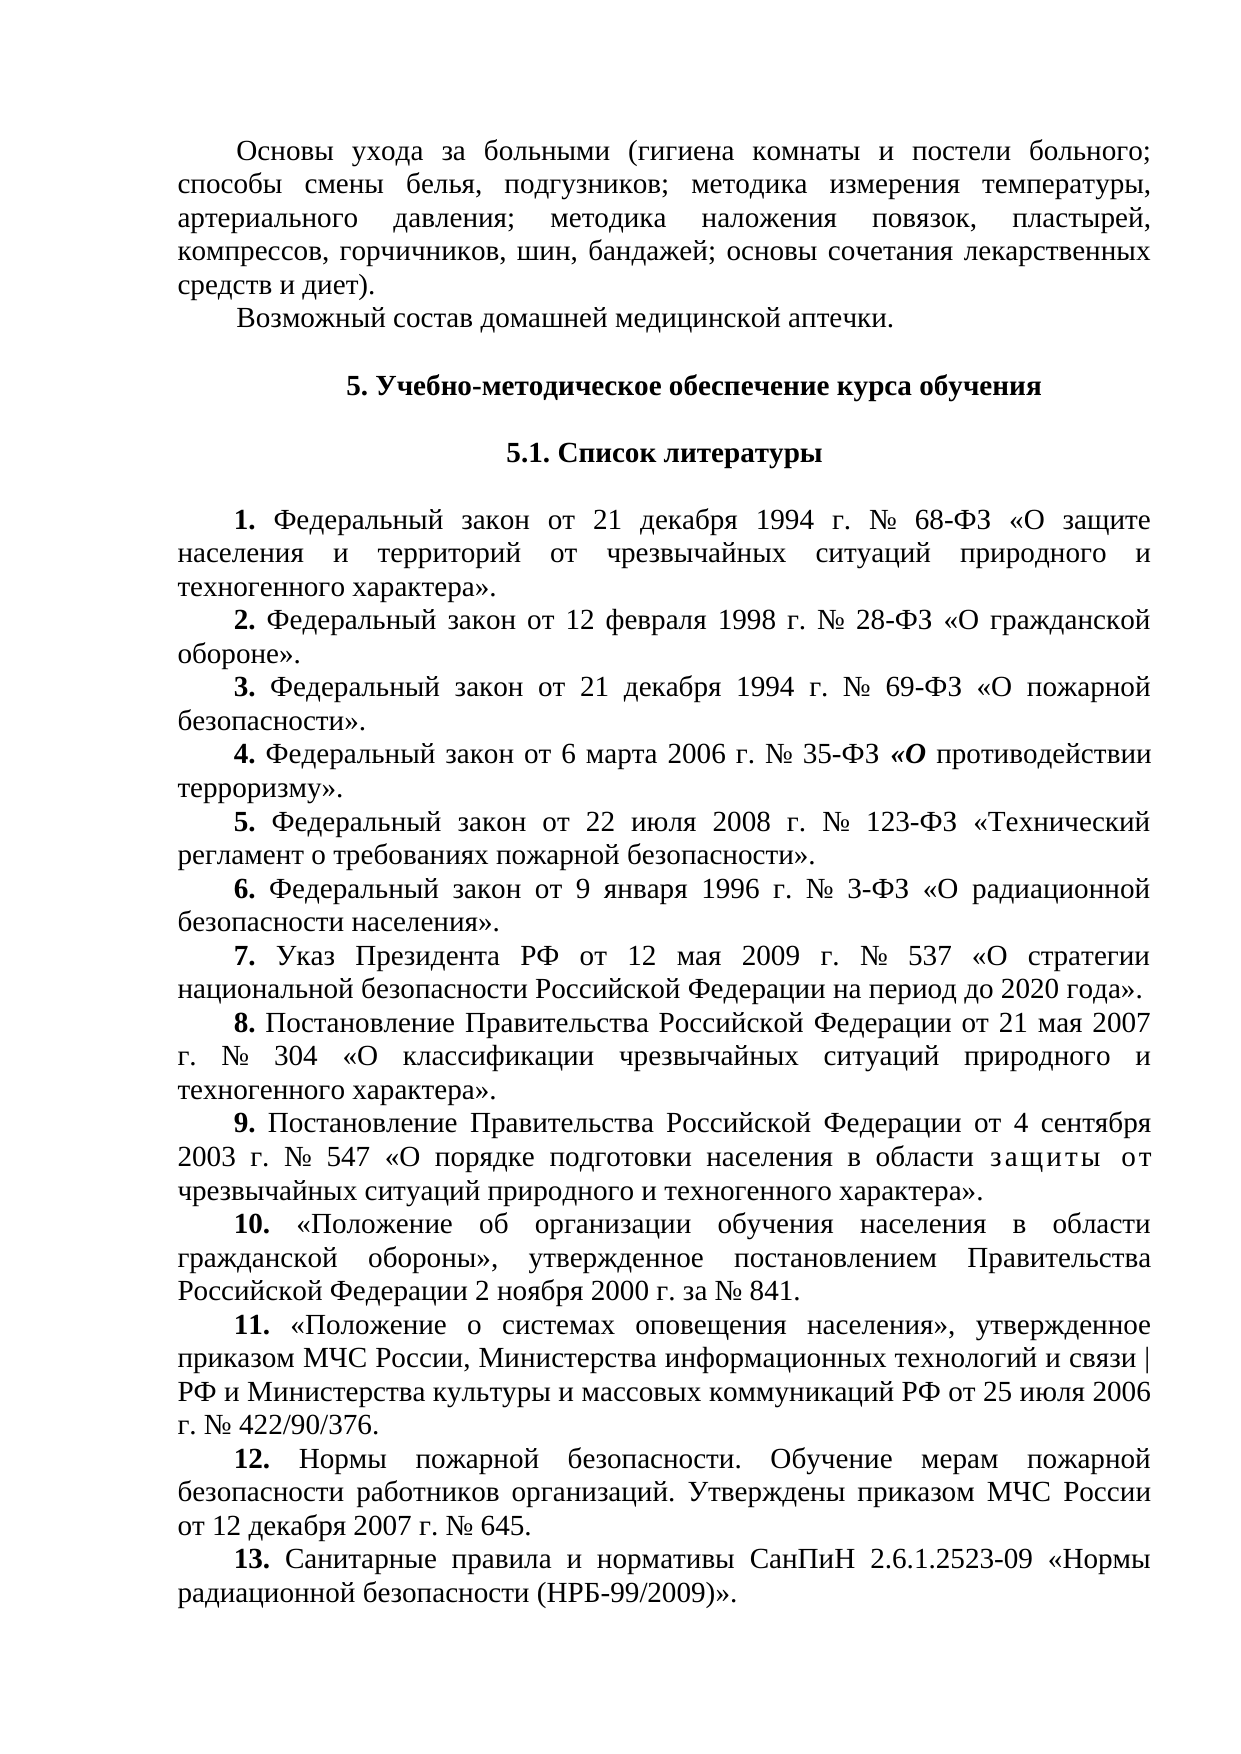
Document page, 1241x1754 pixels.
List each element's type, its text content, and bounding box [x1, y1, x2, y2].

text 5. Учебно-методическое обеспечение курса обучения [177, 368, 1152, 401]
text 4. Федеральный закон от 6 марта . № 35-ФЗ «О противодействии терроризму». [177, 737, 1152, 804]
text 7. Указ Президента РФ от 12 мая . № 537 «О стратегии национальной безопасности Российской Федерации на период до 2020 года». [177, 938, 1152, 1005]
text 9. Постановление Правительства Российской Федерации от 4 сентября . № 547 «О порядке подготовки населения в области защиты от чрезвычайных ситуаций природного и техногенного характера». [177, 1106, 1152, 1206]
text Возможный состав домашней медицинской аптечки. [177, 301, 1152, 334]
text 5. Федеральный закон от 22 июля . № 123-ФЗ «Технический регламент о требованиях пожарной безопасности». [177, 804, 1152, 871]
text 5.1. Список литературы [177, 435, 1152, 468]
text 6. Федеральный закон от 9 января . № 3-ФЗ «О радиационной безопасности населения». [177, 871, 1152, 938]
text Основы ухода за больными (гигиена комнаты и постели больного; способы смены белья, подгузников; методика измерения температуры, артериального давления; методика наложения повязок, пластырей, компрессов, горчичников, шин, бандажей; основы сочетания лекарственных средств и диет). [177, 133, 1152, 301]
text 1. Федеральный закон от 21 декабря . № 68-ФЗ «О защите населения и территорий от чрезвычайных ситуаций природного и техногенного характера». [177, 502, 1152, 602]
text 8. Постановление Правительства Российской Федерации от 21 мая . № 304 «О классификации чрезвычайных ситуаций природного и техногенного характера». [177, 1005, 1152, 1106]
text 3. Федеральный закон от 21 декабря . № 69-ФЗ «О пожарной безопасности». [177, 669, 1152, 737]
text 2. Федеральный закон от 12 февраля . № 28-ФЗ «О гражданской обороне». [177, 602, 1152, 669]
text 12. Нормы пожарной безопасности. Обучение мерам пожарной безопасности работников организаций. Утверждены приказом МЧС России от 12 декабря . № 645. [177, 1441, 1152, 1542]
text 11. «Положение о системах оповещения населения», утвержденное приказом МЧС России, Министерства информационных технологий и связи |РФ и Министерства культуры и массовых коммуникаций РФ от 25 июля . № 422/90/376. [177, 1307, 1152, 1441]
text 13. Санитарные правила и нормативы СанПиН 2.6.1.2523-09 «Нормы радиационной безопасности (НРБ-99/2009)». [177, 1542, 1152, 1609]
text 10. «Положение об организации обучения населения в области гражданской обороны», утвержденное постановлением Правительства Российской Федерации 2 ноября . за № 841. [177, 1206, 1152, 1307]
